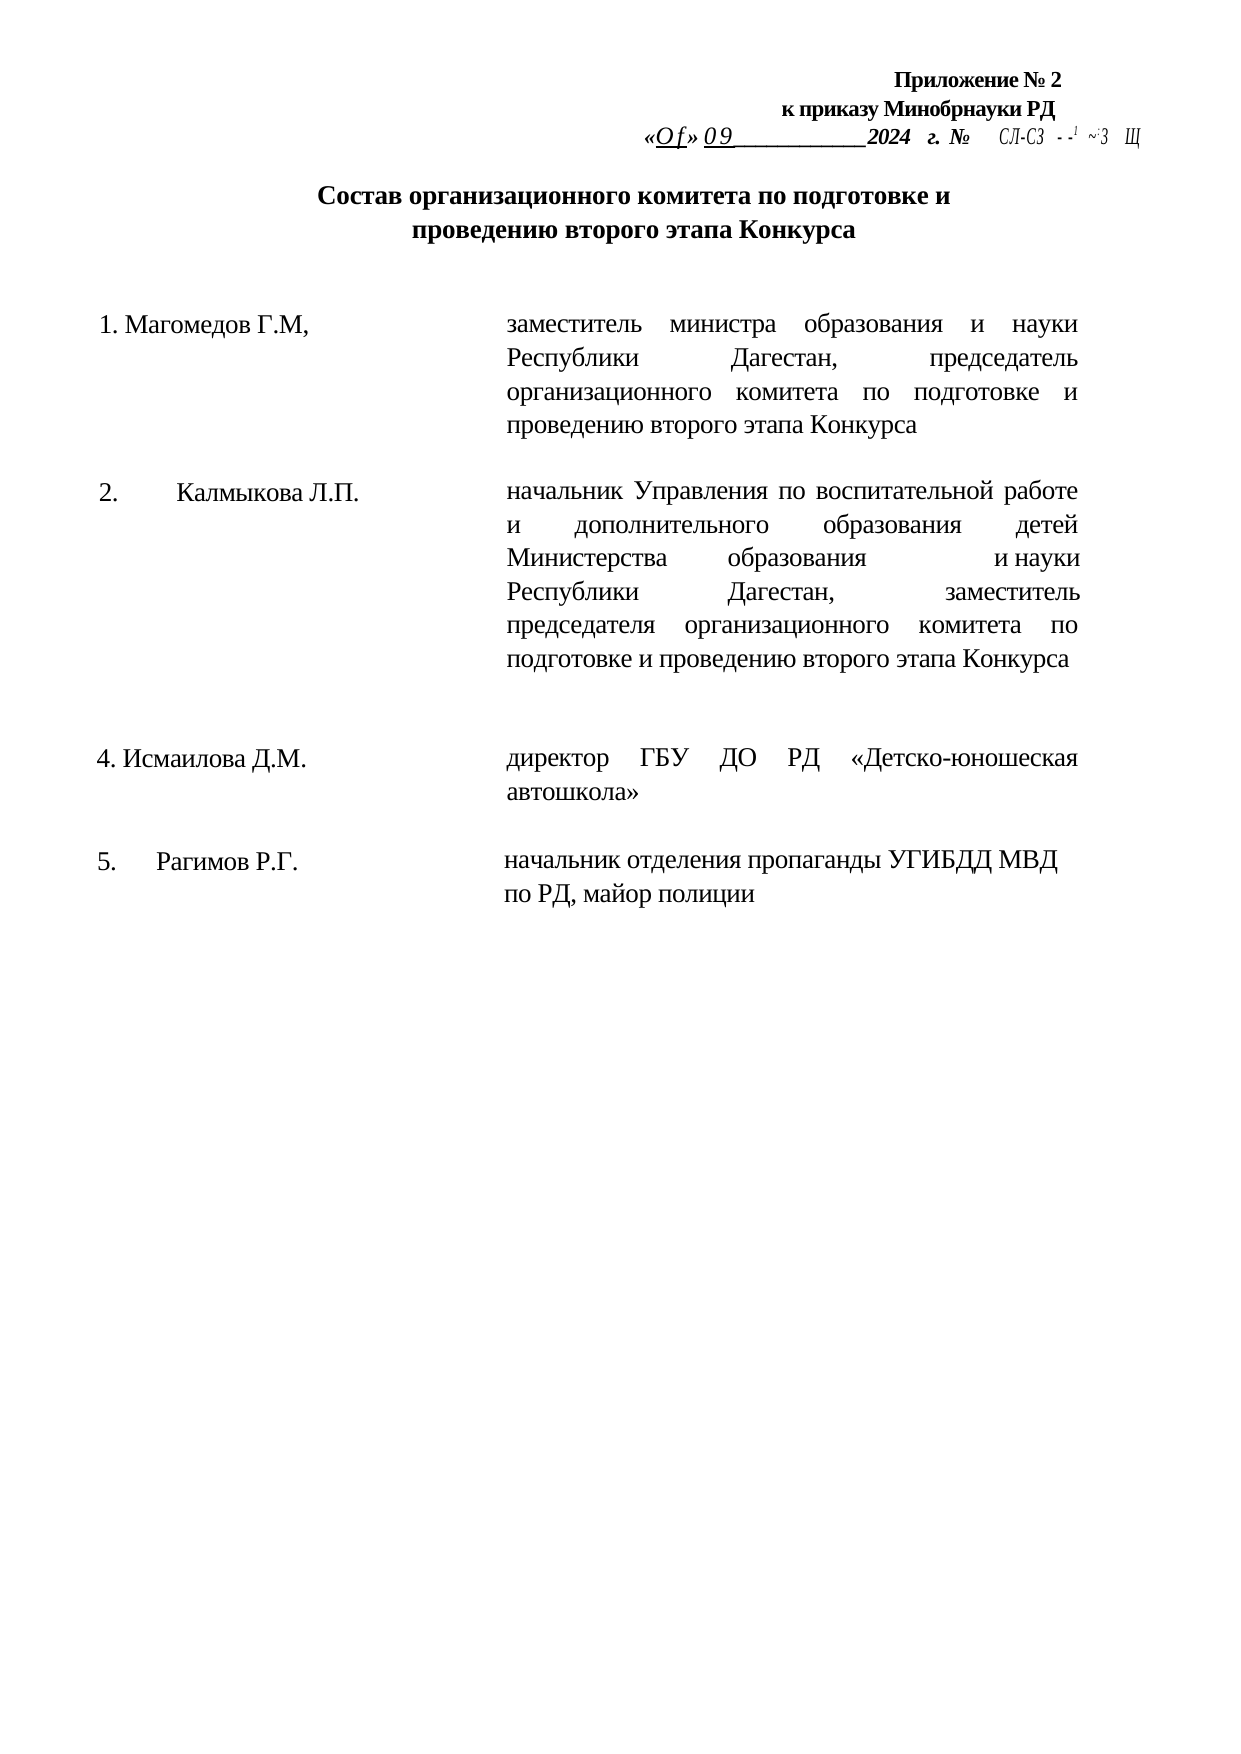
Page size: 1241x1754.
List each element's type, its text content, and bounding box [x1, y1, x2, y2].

text к приказу Минобрнауки РД [781, 93, 1145, 122]
text Республики Дагестан, заместитель [506, 573, 1080, 607]
text председателя организационного комитета по подготовке и проведению второго этапа Конкурса [506, 607, 1078, 674]
text начальник Управления по воспитательной работе и дополнительного образования детей Министерства образования и науки [506, 473, 1078, 573]
text 1. Магомедов Г.М, [98, 312, 309, 339]
text Состав организационного комитета по подготовке и проведению второго этапа Конкурса [262, 177, 1006, 245]
text Приложение № 2 [894, 65, 1145, 93]
text начальник отделения пропаганды УГИБДД МВД по РД, майор полиции [504, 842, 1080, 910]
text 4. Исмаилова Д.М. [96, 746, 307, 773]
text 5. [97, 849, 117, 876]
text «Of» 09 2024 г. № СЛ-СЗ - -1 ~:3 Щ [644, 122, 1145, 149]
text 2. Калмыкова Л.П. [98, 480, 359, 507]
text заместитель министра образования и науки Республики Дагестан, председатель организационного комитета по подготовке и проведению второго этапа Конкурса [506, 306, 1078, 440]
text директор ГБУ ДО РД «Детско-юношеская автошкола» [506, 740, 1078, 807]
text Рагимов Р.Г. [156, 848, 299, 875]
